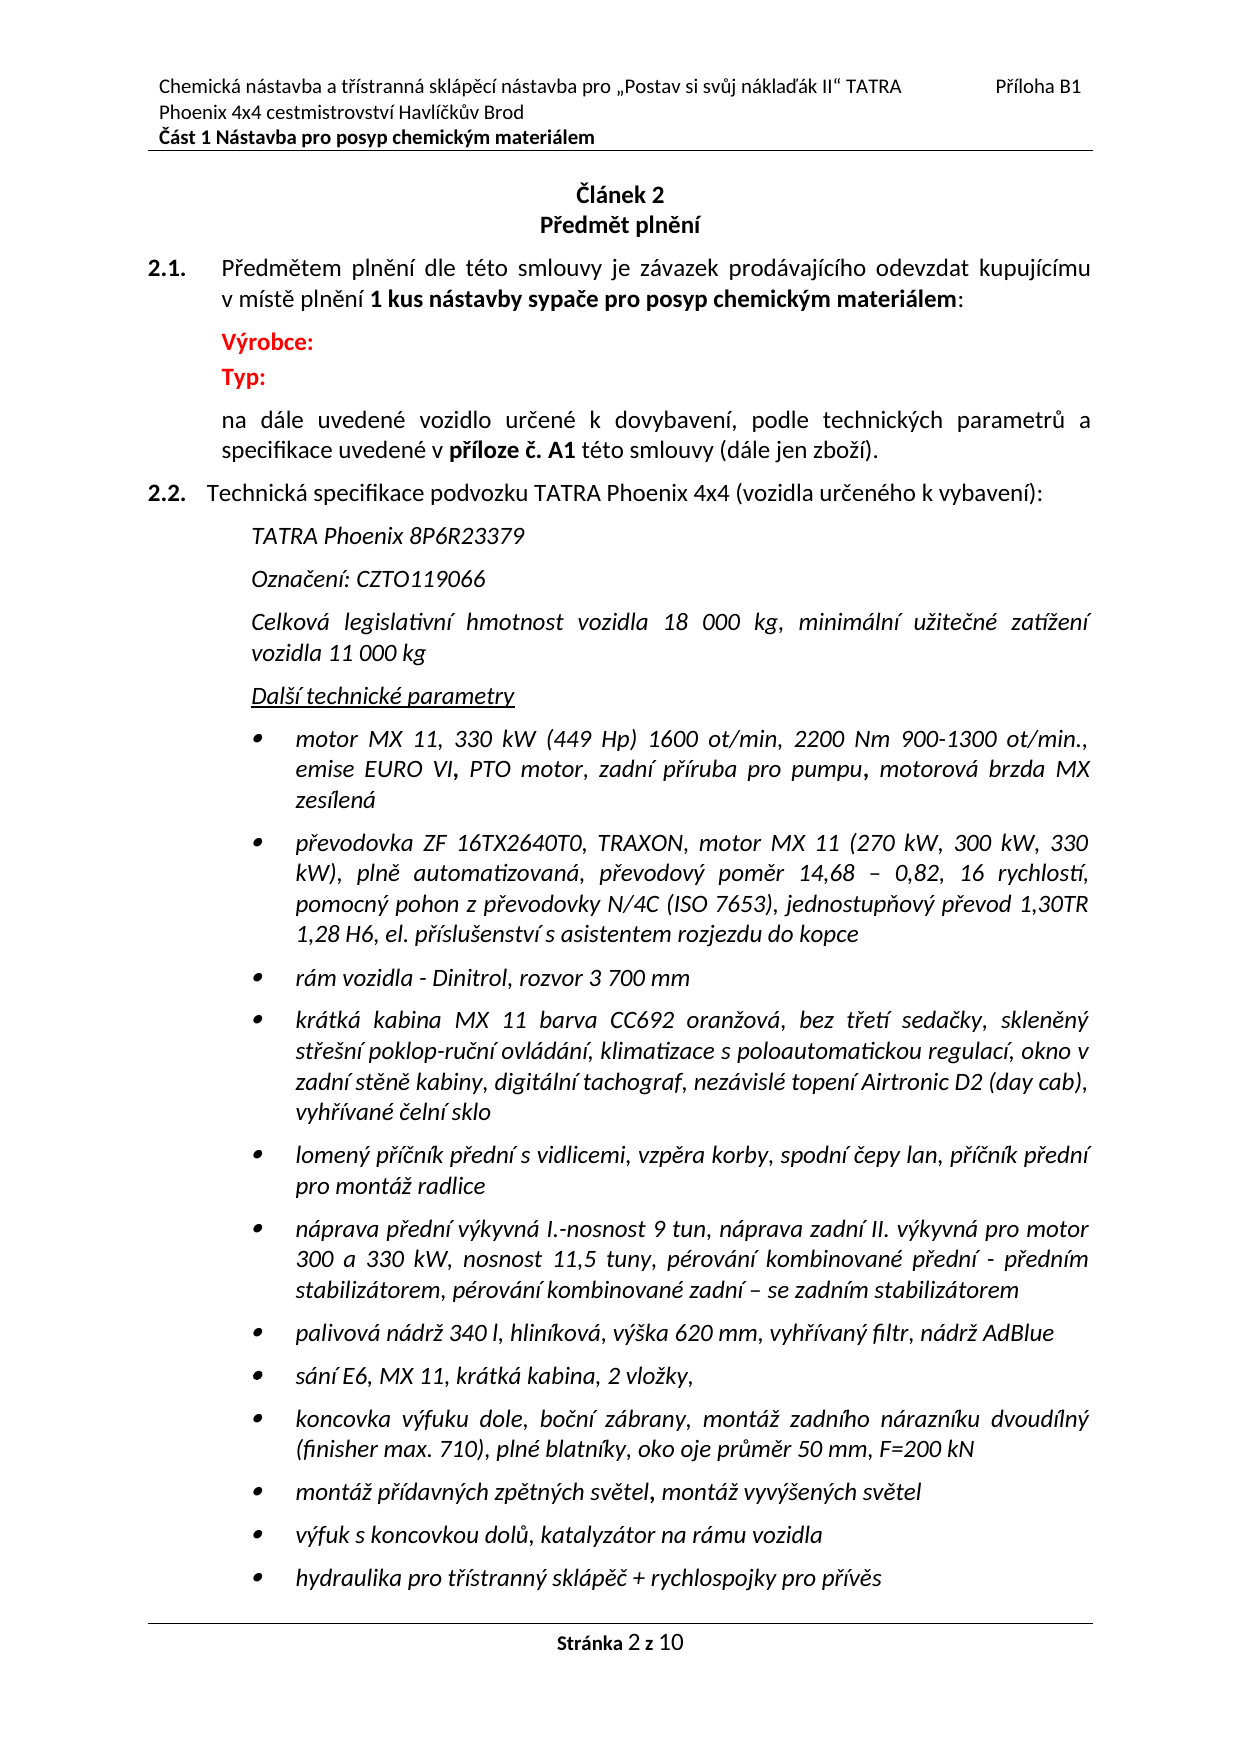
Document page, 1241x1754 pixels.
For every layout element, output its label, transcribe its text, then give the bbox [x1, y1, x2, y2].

list hydraulika pro třístranný sklápěč + rychlospojky pro přívěs [251, 1562, 1093, 1593]
list Technická specifikace podvozku TATRA Phoenix 4x4 (vozidla určeného k vybavení): [148, 477, 1093, 508]
list lomený příčník přední s vidlicemi, vzpěra korby, spodní čepy lan, příčník přední pro montáž radlice [251, 1139, 1093, 1200]
list rám vozidla - Dinitrol, rozvor 3 700 mm [251, 962, 1093, 992]
list výfuk s koncovkou dolů, katalyzátor na rámu vozidla [251, 1519, 1093, 1550]
text Další technické parametry [251, 680, 1093, 711]
text Předmět plnění [148, 209, 1093, 240]
text na dále uvedené vozidlo určené k dovybavení, podle technických parametrů a specifikace uvedené v příloze č. A1 této smlouvy (dále jen zboží). [221, 404, 1093, 465]
list Předmětem plnění dle této smlouvy je závazek prodávajícího odevzdat kupujícímu v místě plnění 1 kus nástavby sypače pro posyp chemickým materiálem: [148, 253, 1093, 314]
list motor MX 11, 330 kW (449 Hp) 1600 ot/min, 2200 Nm 900-1300 ot/min., emise EURO VI, PTO motor, zadní příruba pro pumpu, motorová brzda MX zesílená [251, 723, 1093, 814]
text Výrobce: [185, 326, 1093, 357]
list montáž přídavných zpětných světel, montáž vyvýšených světel [251, 1476, 1093, 1507]
text Typ: [185, 361, 1093, 391]
list převodovka ZF 16TX2640T0, TRAXON, motor MX 11 (270 kW, 300 kW, 330 kW), plně automatizovaná, převodový poměr 14,68 – 0,82, 16 rychlostí, pomocný pohon z převodovky N/4C (ISO 7653), jednostupňový převod 1,30TR 1,28 H6, el. příslušenství s asistentem rozjezdu do kopce [251, 827, 1093, 949]
text Celková legislativní hmotnost vozidla 18 000 kg, minimální užitečné zatížení vozidla 11 000 kg [251, 606, 1093, 667]
text Článek 2 [148, 179, 1093, 209]
text TATRA Phoenix 8P6R23379 [148, 520, 1093, 551]
list sání E6, MX 11, krátká kabina, 2 vložky, [251, 1360, 1093, 1390]
list krátká kabina MX 11 barva CC692 oranžová, bez třetí sedačky, skleněný střešní poklop-ruční ovládání, klimatizace s poloautomatickou regulací, okno v zadní stěně kabiny, digitální tachograf, nezávislé topení Airtronic D2 (day cab), vyhřívané čelní sklo [251, 1005, 1093, 1127]
list palivová nádrž 340 l, hliníková, výška 620 mm, vyhřívaný filtr, nádrž AdBlue [251, 1317, 1093, 1347]
text Označení: CZTO119066 [148, 563, 1093, 594]
list náprava přední výkyvná I.-nosnost 9 tun, náprava zadní II. výkyvná pro motor 300 a 330 kW, nosnost 11,5 tuny, pérování kombinované přední - předním stabilizátorem, pérování kombinované zadní – se zadním stabilizátorem [251, 1213, 1093, 1304]
list koncovka výfuku dole, boční zábrany, montáž zadního nárazníku dvoudílný (finisher max. 710), plné blatníky, oko oje průměr 50 mm, F=200 kN [251, 1403, 1093, 1464]
